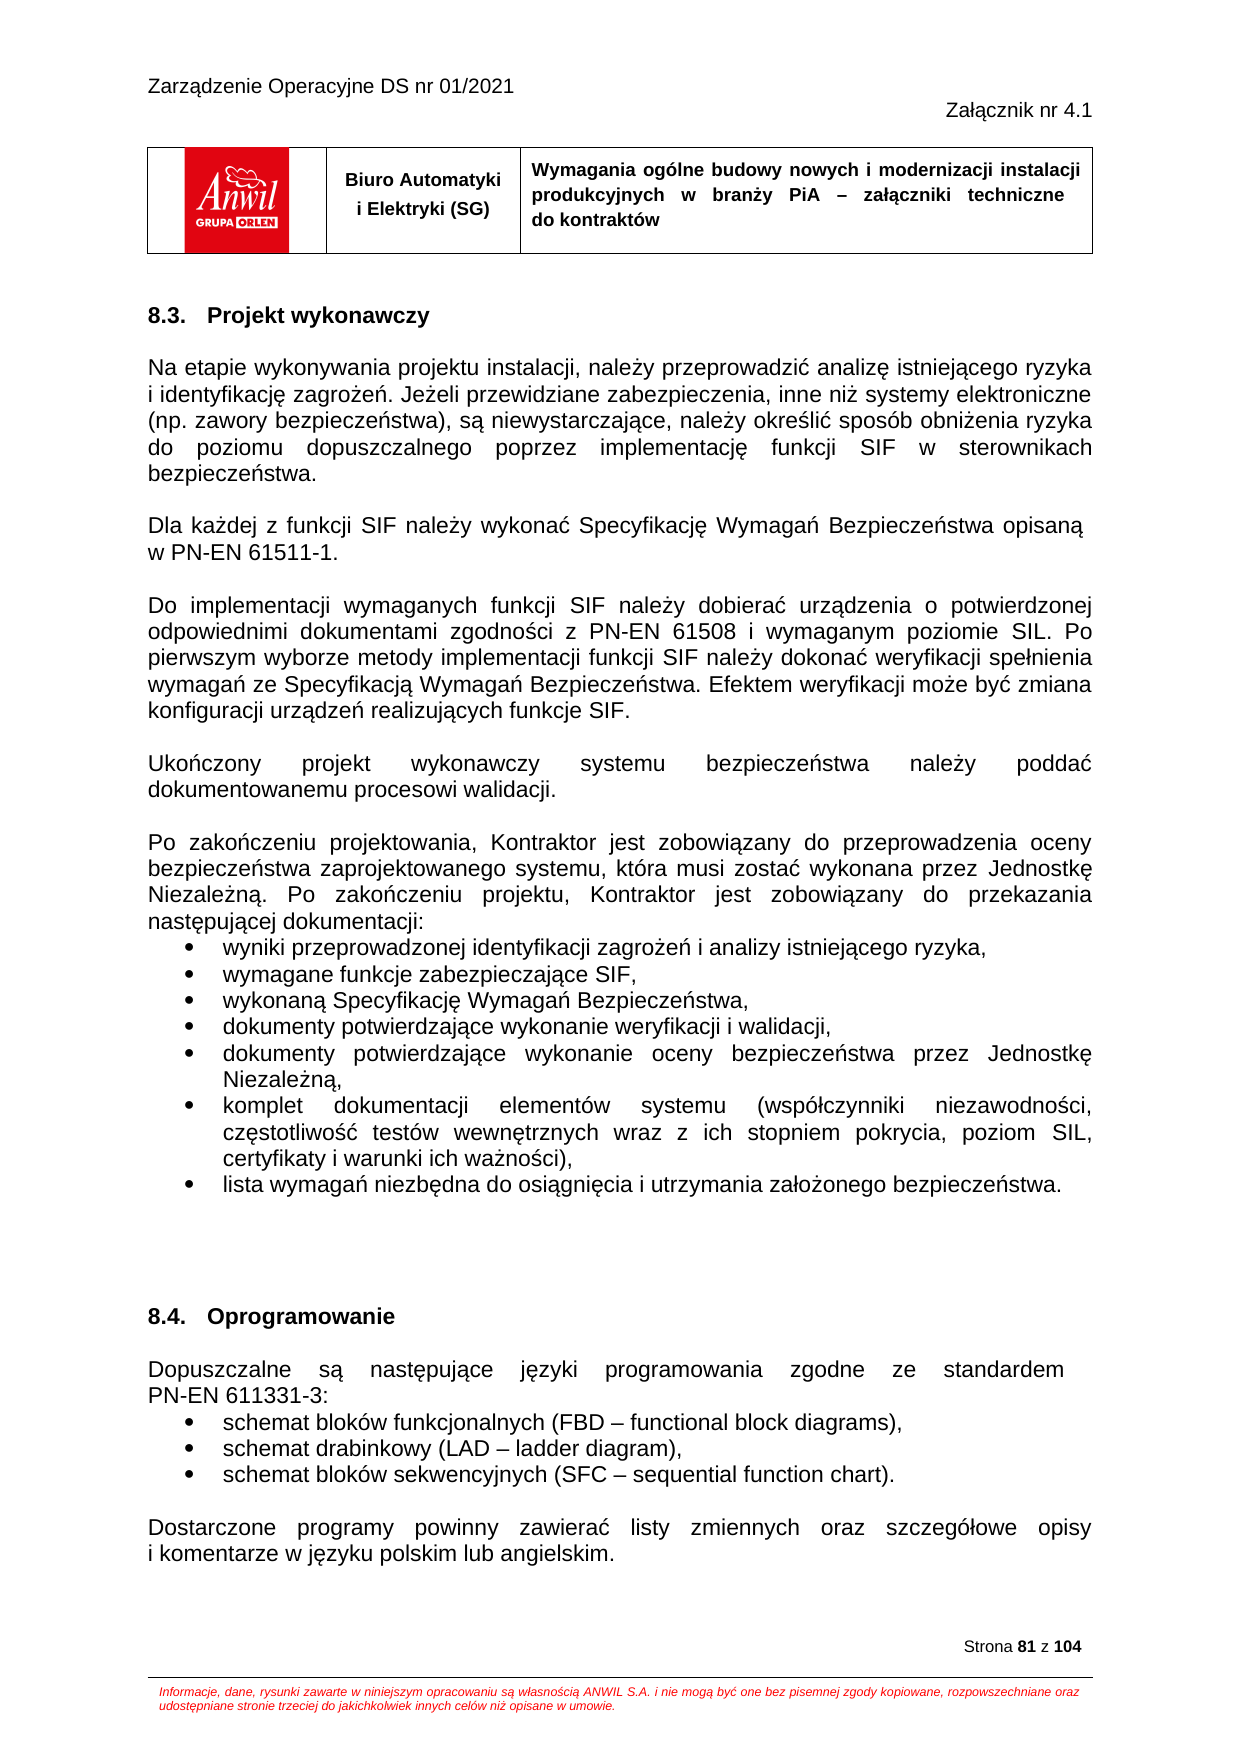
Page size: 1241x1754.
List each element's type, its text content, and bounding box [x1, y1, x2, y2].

text Na etapie wykonywania projektu instalacji, należy przeprowadzić analizę istniejącego ryzyka i identyfikację zagrożeń. Jeżeli przewidziane zabezpieczenia, inne niż systemy elektroniczne (np. zawory bezpieczeństwa), są niewystarczające, należy określić sposób obniżenia ryzyka do poziomu dopuszczalnego poprzez implementację funkcji SIF w sterownikach bezpieczeństwa. [148, 354, 1092, 486]
list wymagane funkcje zabezpieczające SIF, [185, 961, 1092, 987]
list komplet dokumentacji elementów systemu (współczynniki niezawodności, częstotliwość testów wewnętrznych wraz z ich stopniem pokrycia, poziom SIL, certyfikaty i warunki ich ważności), [185, 1092, 1092, 1171]
list schemat bloków sekwencyjnych (SFC – sequential function chart). [185, 1461, 1092, 1488]
text Dopuszczalne są następujące języki programowania zgodne ze standardem PN-EN 611331-3: [148, 1356, 1092, 1408]
list lista wymagań niezbędna do osiągnięcia i utrzymania założonego bezpieczeństwa. [185, 1171, 1092, 1198]
list wykonaną Specyfikację Wymagań Bezpieczeństwa, [185, 987, 1092, 1013]
list schemat bloków funkcjonalnych (FBD – functional block diagrams), [185, 1408, 1092, 1435]
text Dla każdej z funkcji SIF należy wykonać Specyfikację Wymagań Bezpieczeństwa opisaną w PN-EN 61511-1. [148, 512, 1092, 565]
list wyniki przeprowadzonej identyfikacji zagrożeń i analizy istniejącego ryzyka, [185, 934, 1092, 961]
picture [184, 147, 290, 253]
text Do implementacji wymaganych funkcji SIF należy dobierać urządzenia o potwierdzonej odpowiednimi dokumentami zgodności z PN-EN 61508 i wymaganym poziomie SIL. Po pierwszym wyborze metody implementacji funkcji SIF należy dokonać weryfikacji spełnienia wymagań ze Specyfikacją Wymagań Bezpieczeństwa. Efektem weryfikacji może być zmiana konfiguracji urządzeń realizujących funkcje SIF. [148, 592, 1092, 723]
list dokumenty potwierdzające wykonanie weryfikacji i walidacji, [185, 1013, 1092, 1039]
subtitle Oprogramowanie [148, 1303, 1092, 1329]
text Ukończony projekt wykonawczy systemu bezpieczeństwa należy poddać dokumentowanemu procesowi walidacji. [148, 750, 1092, 802]
list schemat drabinkowy (LAD – ladder diagram), [185, 1435, 1092, 1461]
text Dostarczone programy powinny zawierać listy zmiennych oraz szczegółowe opisy i komentarze w języku polskim lub angielskim. [148, 1514, 1092, 1567]
subtitle Projekt wykonawczy [148, 302, 1092, 328]
list dokumenty potwierdzające wykonanie oceny bezpieczeństwa przez Jednostkę Niezależną, [185, 1039, 1092, 1092]
text Po zakończeniu projektowania, Kontraktor jest zobowiązany do przeprowadzenia oceny bezpieczeństwa zaprojektowanego systemu, która musi zostać wykonana przez Jednostkę Niezależną. Po zakończeniu projektu, Kontraktor jest zobowiązany do przekazania następującej dokumentacji: [148, 829, 1092, 934]
